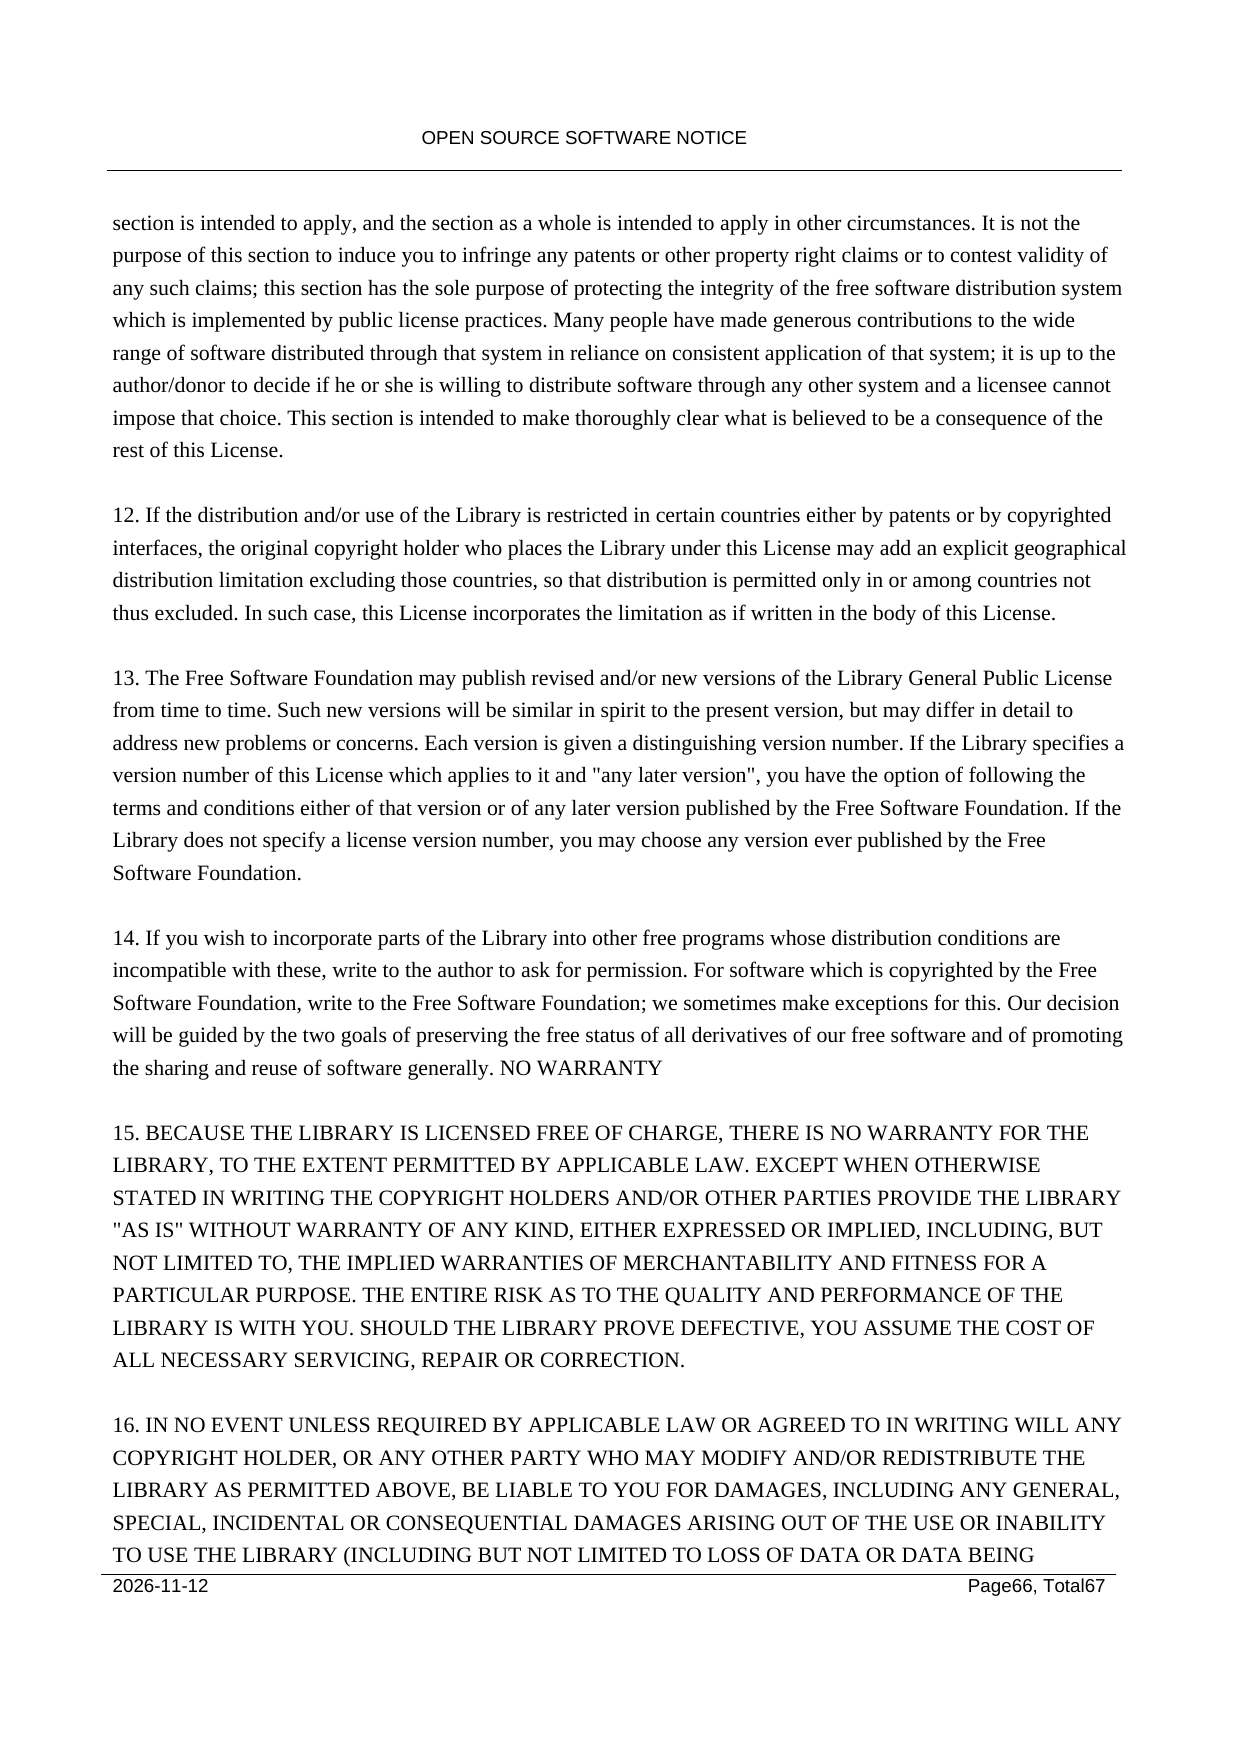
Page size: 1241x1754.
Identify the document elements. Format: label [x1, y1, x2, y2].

text [112, 206, 1128, 1571]
